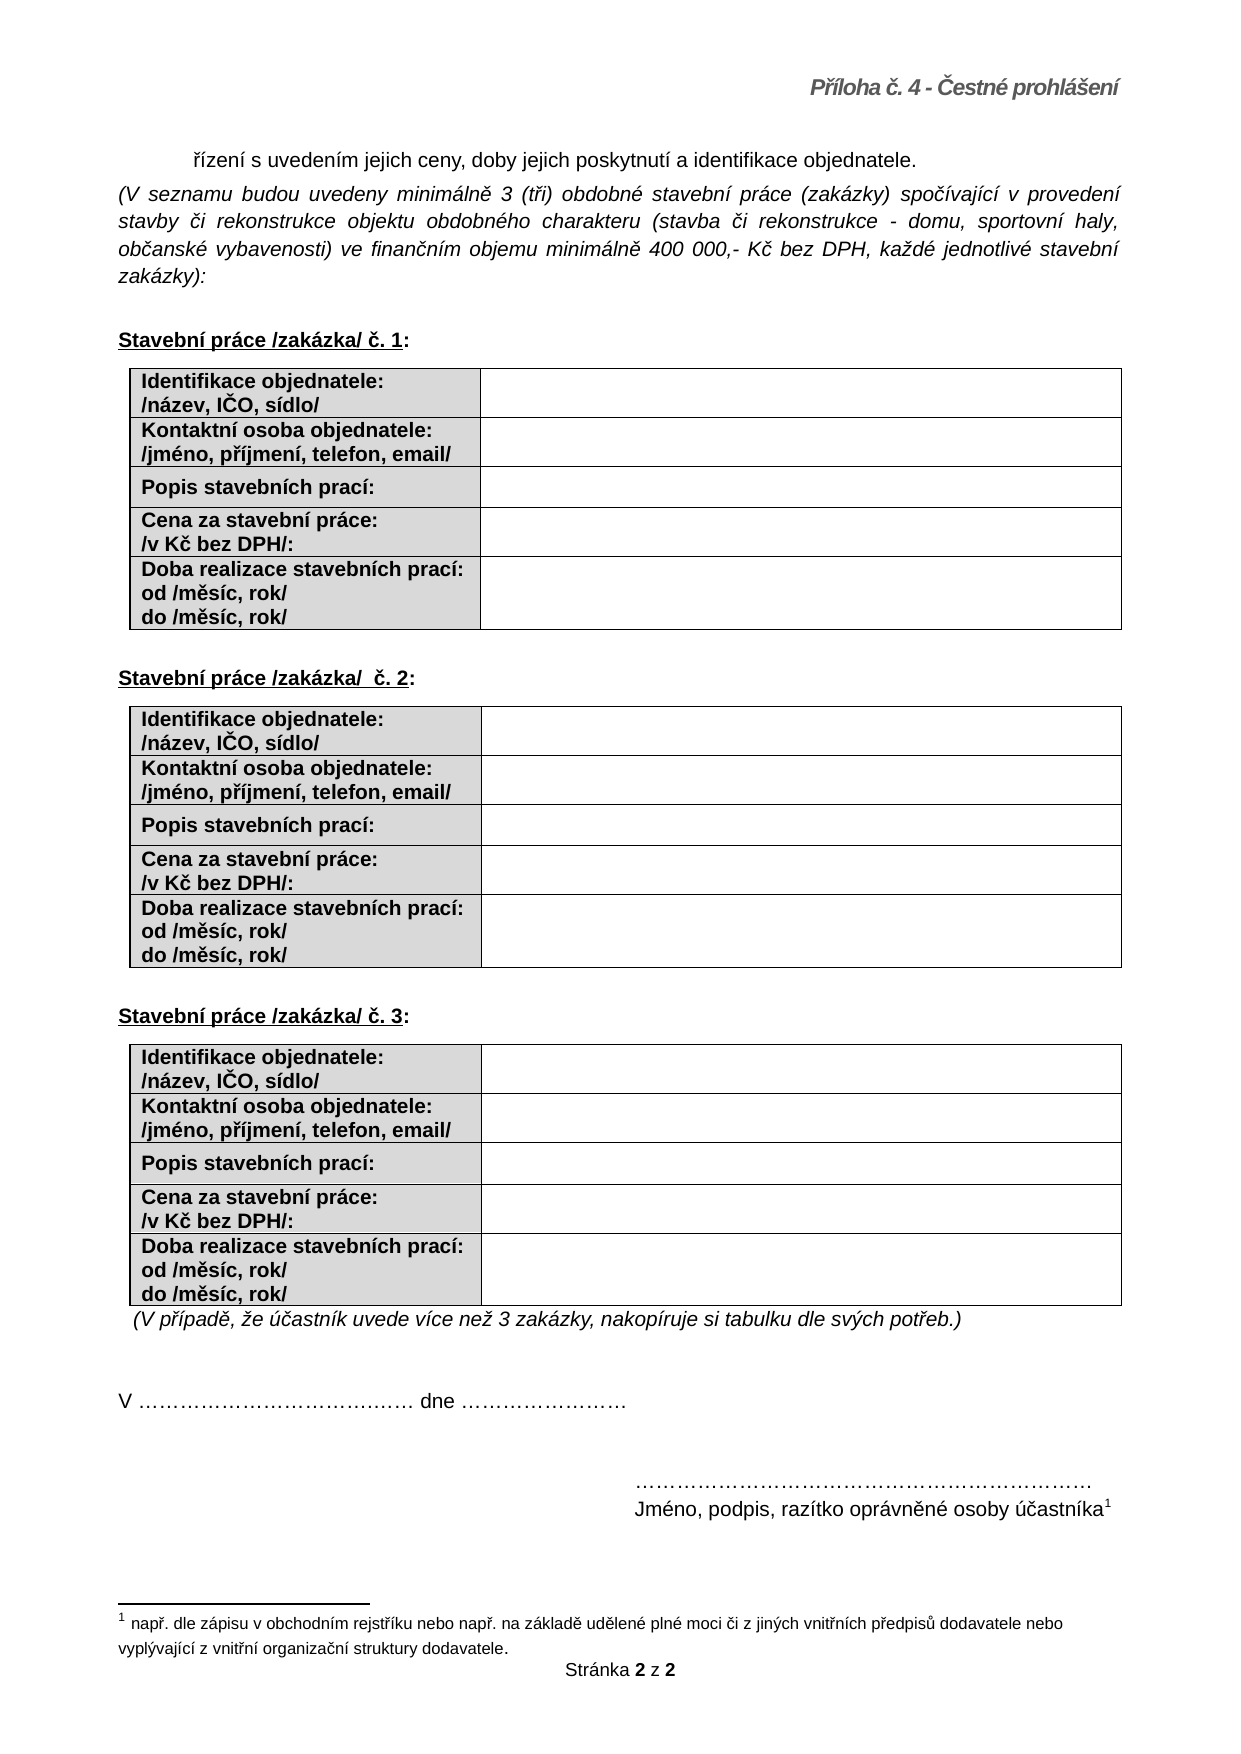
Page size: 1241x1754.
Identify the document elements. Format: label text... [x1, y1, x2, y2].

table_header Identifikace objednatele: /název, IČO, sídlo/ [131, 369, 480, 417]
subtitle Stavební práce /zakázka/ č. 3: [118, 1004, 1122, 1028]
table_cell [482, 1185, 1121, 1232]
table_cell [482, 805, 1121, 845]
table_cell [482, 1094, 1121, 1142]
table_cell Popis stavebních prací: [131, 467, 480, 507]
table_cell Doba realizace stavebních prací: od /měsíc, rok/ do /měsíc, rok/ [131, 1234, 481, 1305]
table_header Identifikace objednatele: /název, IČO, sídlo/ [131, 1045, 481, 1093]
table_cell Cena za stavební práce: /v Kč bez DPH/: [131, 508, 480, 556]
table_cell [482, 846, 1121, 894]
table_header Identifikace objednatele: /název, IČO, sídlo/ [131, 707, 481, 755]
text ………………………………………………………… [561, 1469, 1122, 1493]
table_cell Cena za stavební práce: /v Kč bez DPH/: [131, 1185, 481, 1232]
table_cell Cena za stavební práce: /v Kč bez DPH/: [131, 846, 481, 894]
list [156, 148, 1122, 172]
table_cell [481, 508, 1121, 556]
table_cell Doba realizace stavebních prací: od /měsíc, rok/ do /měsíc, rok/ [131, 557, 480, 629]
table_cell [482, 895, 1121, 967]
table_cell Popis stavebních prací: [131, 805, 481, 845]
table_cell [482, 756, 1121, 804]
table_header [482, 707, 1121, 755]
text (V seznamu budou uvedeny minimálně 3 (tři) obdobné stavební práce (zakázky) spočívající v provedení stavby či rekonstrukce objektu obdobného charakteru (stavba či rekonstrukce - domu, sportovní haly, občanské vybavenosti) ve finančním objemu minimálně 400 000,- Kč bez DPH, každé jednotlivé stavební zakázky): [118, 181, 1122, 288]
subtitle Stavební práce /zakázka/ č. 1: [118, 328, 1122, 352]
table_cell Kontaktní osoba objednatele: /jméno, příjmení, telefon, email/ [131, 756, 481, 804]
table_cell Kontaktní osoba objednatele: /jméno, příjmení, telefon, email/ [131, 418, 480, 466]
table_cell Doba realizace stavebních prací: od /měsíc, rok/ do /měsíc, rok/ [131, 895, 481, 967]
table_cell Popis stavebních prací: [131, 1143, 481, 1183]
table_header [482, 1045, 1121, 1093]
table_cell [481, 557, 1121, 629]
subtitle Stavební práce /zakázka/ č. 2: [118, 666, 1122, 690]
table_cell [481, 418, 1121, 466]
table_cell [482, 1143, 1121, 1183]
table_cell [481, 467, 1121, 507]
text V …………………………….…… dne …………………… [118, 1389, 1122, 1413]
table_cell Kontaktní osoba objednatele: /jméno, příjmení, telefon, email/ [131, 1094, 481, 1142]
text (V případě, že účastník uvede více než 3 zakázky, nakopíruje si tabulku dle svých potřeb.) [133, 1306, 1122, 1330]
text Jméno, podpis, razítko oprávněné osoby účastníka [561, 1496, 1122, 1520]
table_header [481, 369, 1121, 417]
table_cell [482, 1234, 1121, 1305]
